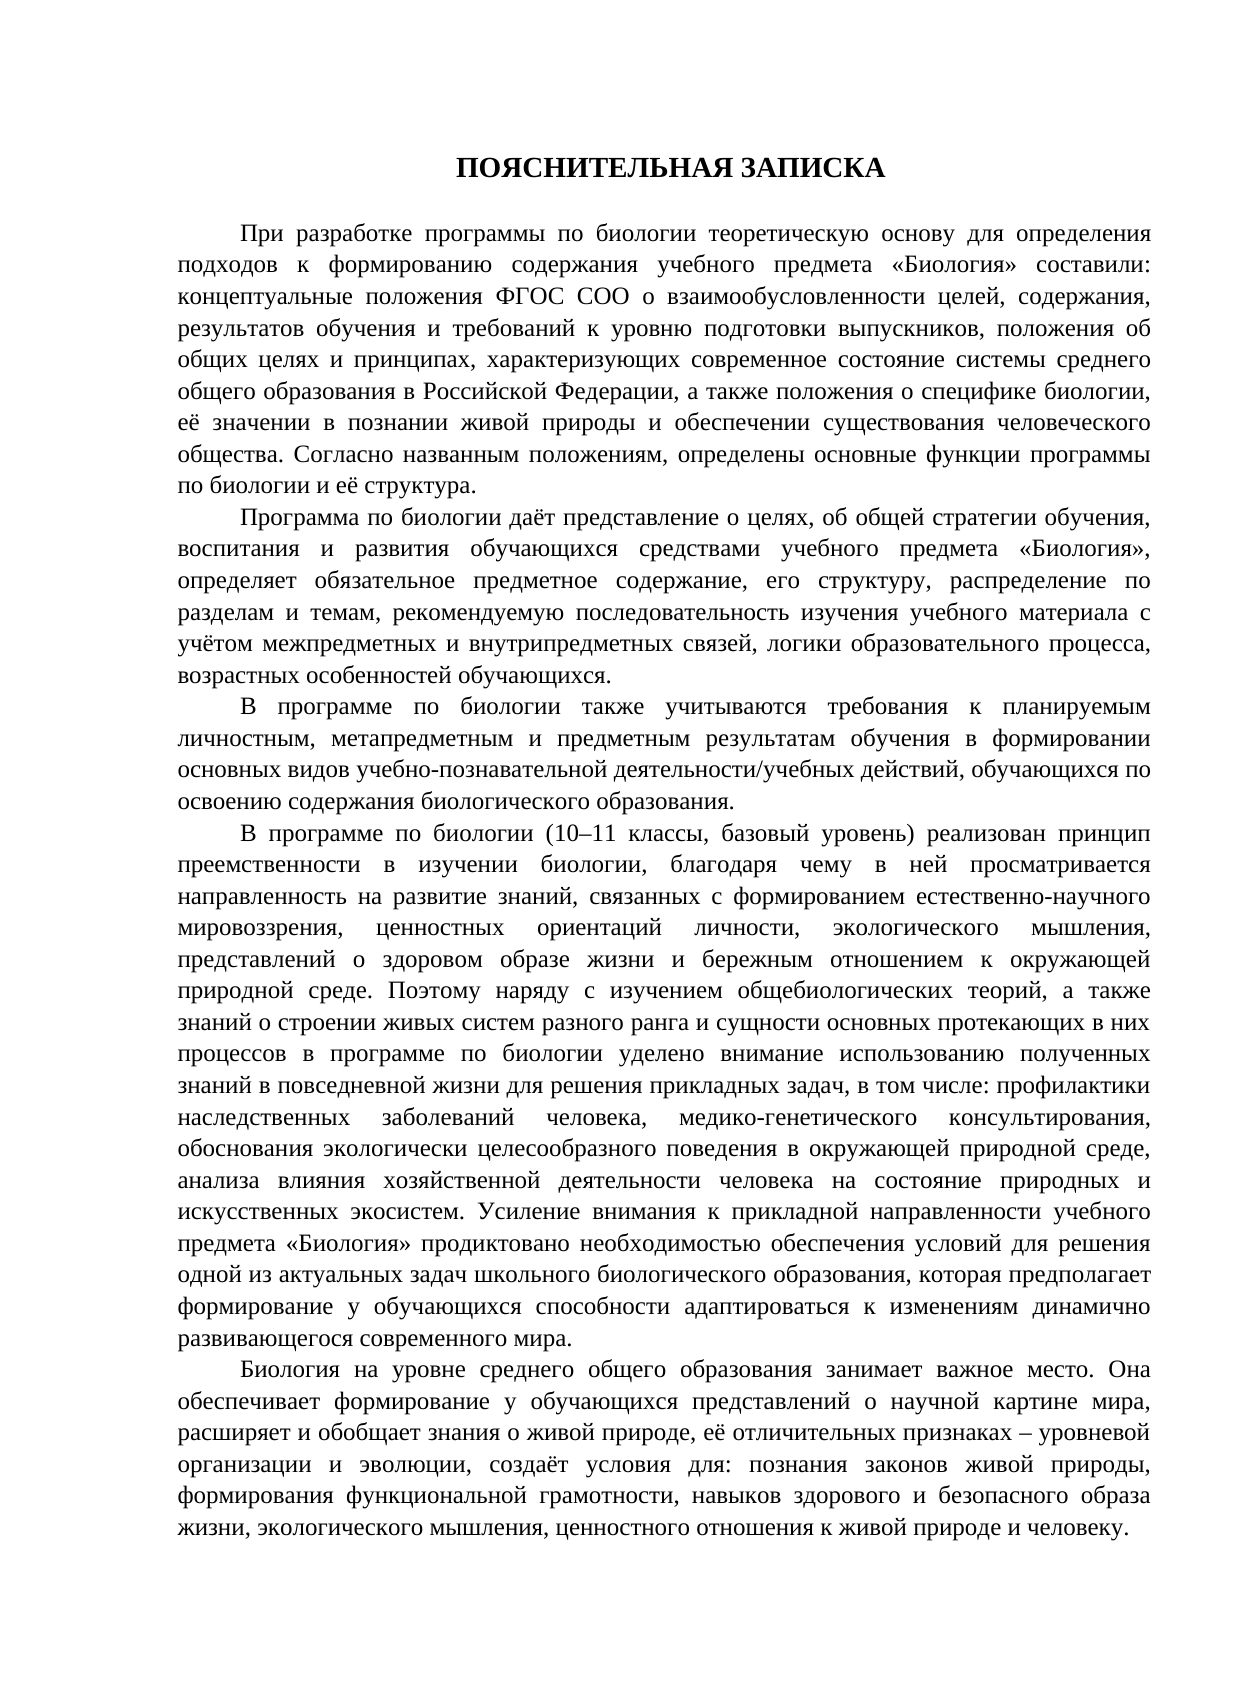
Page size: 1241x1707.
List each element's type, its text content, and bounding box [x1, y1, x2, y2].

text Программа по биологии даёт представление о целях, об общей стратегии обучения, воспитания и развития обучающихся средствами учебного предмета «Биология», определяет обязательное предметное содержание, его структуру, распределение по разделам и темам, рекомендуемую последовательность изучения учебного материала с учётом межпредметных и внутрипредметных связей, логики образовательного процесса, возрастных особенностей обучающихся. [177, 502, 1152, 688]
text При разработке программы по биологии теоретическую основу для определения подходов к формированию содержания учебного предмета «Биология» составили: концептуальные положения ФГОС СОО о взаимообусловленности целей, содержания, результатов обучения и требований к уровню подготовки выпускников, положения об общих целях и принципах, характеризующих современное состояние системы среднего общего образования в Российской Федерации, а также положения о специфике биологии, её значении в познании живой природы и обеспечении существования человеческого общества. Согласно названным положениям, определены основные функции программы по биологии и её структура. [177, 218, 1152, 499]
text В программе по биологии также учитываются требования к планируемым личностным, метапредметным и предметным результатам обучения в формировании основных видов учебно-познавательной деятельности/учебных действий, обучающихся по освоению содержания биологического образования. [177, 691, 1152, 815]
text ПОЯСНИТЕЛЬНАЯ ЗАПИСКА [190, 150, 1152, 184]
text Биология на уровне среднего общего образования занимает важное место. Она обеспечивает формирование у обучающихся представлений о научной картине мира, расширяет и обобщает знания о живой природе, её отличительных признаках – уровневой организации и эволюции, создаёт условия для: познания законов живой природы, формирования функциональной грамотности, навыков здорового и безопасного образа жизни, экологического мышления, ценностного отношения к живой природе и человеку. [177, 1354, 1152, 1541]
text В программе по биологии (10–11 классы, базовый уровень) реализован принцип преемственности в изучении биологии, благодаря чему в ней просматривается направленность на развитие знаний, связанных с формированием естественно-научного мировоззрения, ценностных ориентаций личности, экологического мышления, представлений о здоровом образе жизни и бережным отношением к окружающей природной среде. Поэтому наряду с изучением общебиологических теорий, а также знаний о строении живых систем разного ранга и сущности основных протекающих в них процессов в программе по биологии уделено внимание использованию полученных знаний в повседневной жизни для решения прикладных задач, в том числе: профилактики наследственных заболеваний человека, медико-генетического консультирования, обоснования экологически целесообразного поведения в окружающей природной среде, анализа влияния хозяйственной деятельности человека на состояние природных и искусственных экосистем. Усиление внимания к прикладной направленности учебного предмета «Биология» продиктовано необходимостью обеспечения условий для решения одной из актуальных задач школьного биологического образования, которая предполагает формирование у обучающихся способности адаптироваться к изменениям динамично развивающегося современного мира. [177, 818, 1152, 1351]
